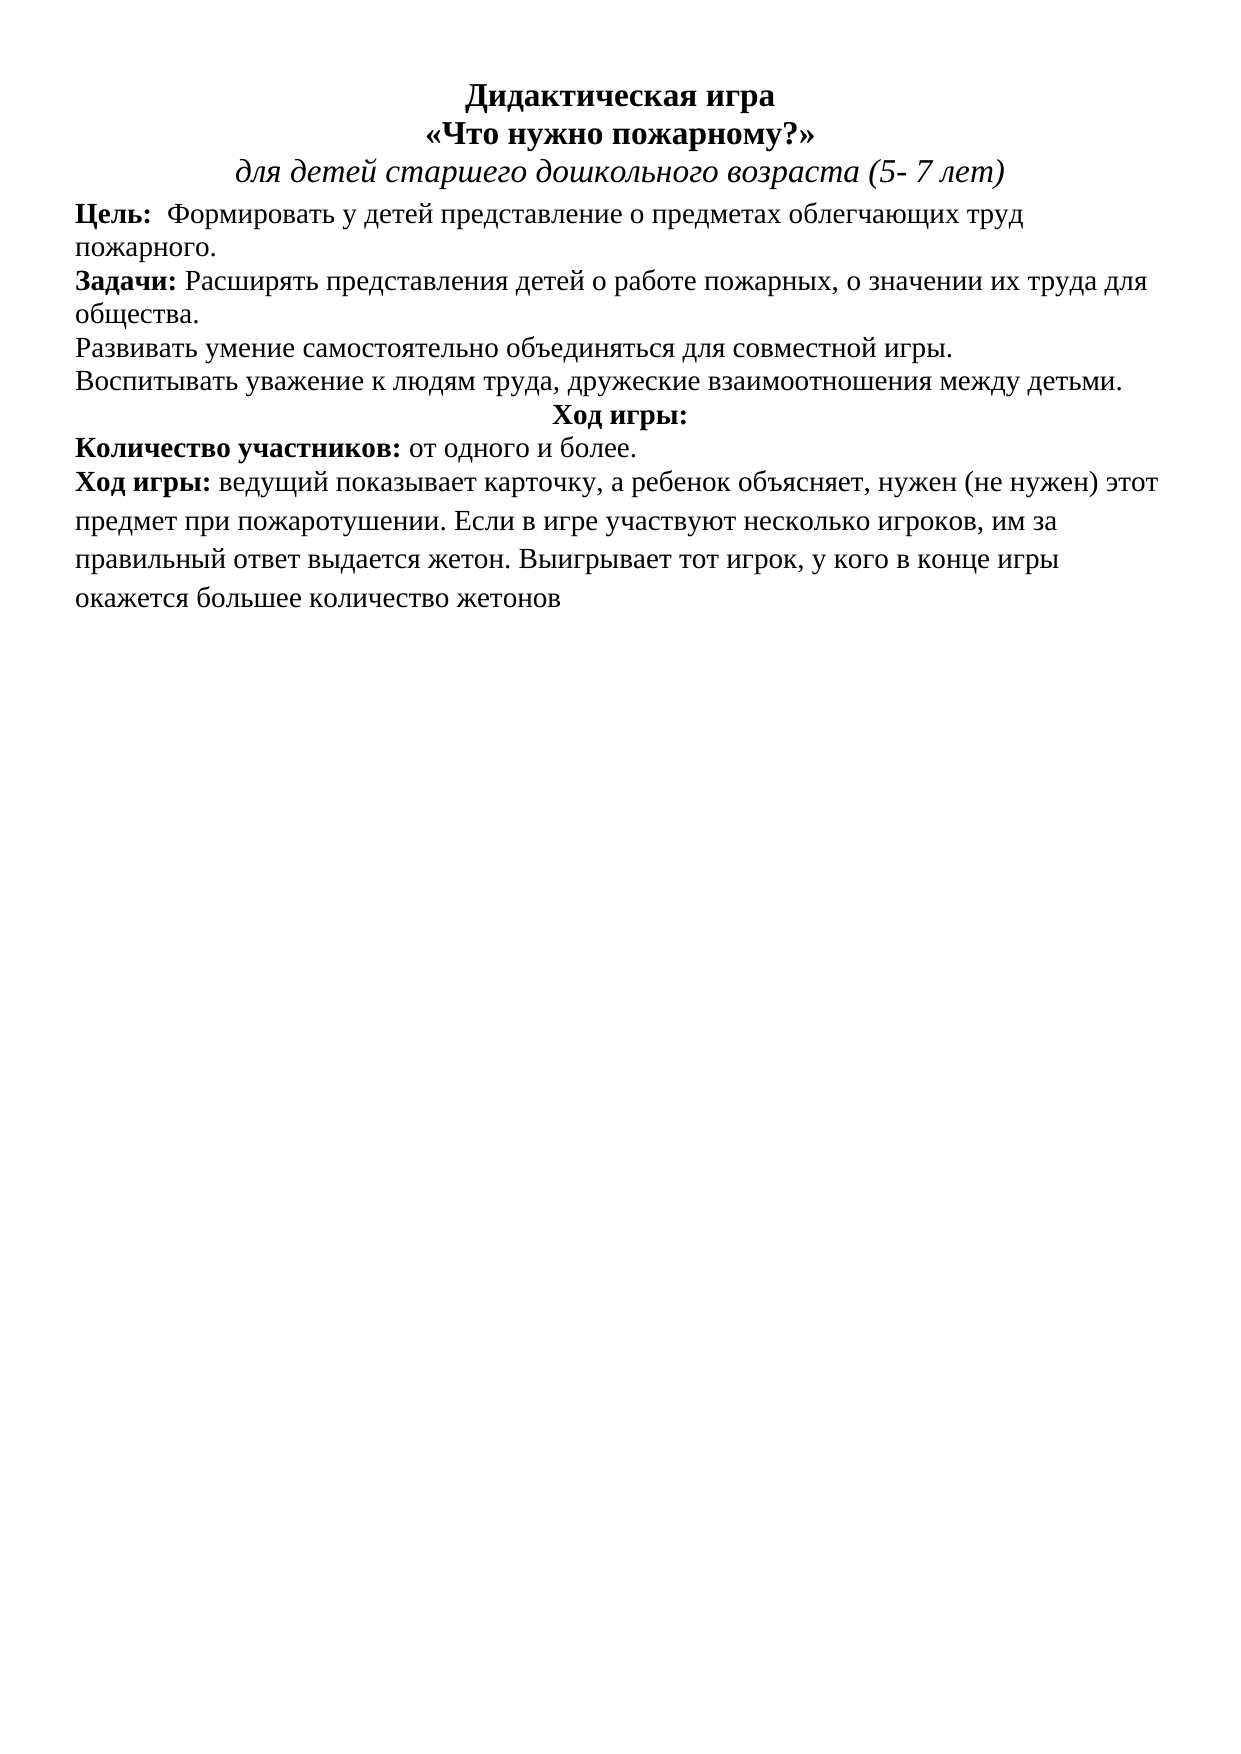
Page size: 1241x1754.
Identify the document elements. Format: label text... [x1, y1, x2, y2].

text Ход игры: [75, 397, 1165, 431]
text Развивать умение самостоятельно объединяться для совместной игры. [75, 330, 1165, 363]
text Количество участников: от одного и более. [75, 431, 1165, 464]
text Задачи: Расширять представления детей о работе пожарных, о значении их труда для общества. [75, 263, 1165, 330]
text Дидактическая игра [75, 75, 1165, 113]
text Цель: Формировать у детей представление о предметах облегчающих труд пожарного. [75, 196, 1165, 263]
text Воспитывать уважение к людям труда, дружеские взаимоотношения между детьми. [75, 363, 1165, 397]
text Ход игры: ведущий показывает карточку, а ребенок объясняет, нужен (не нужен) этот предмет при пожаротушении. Если в игре участвуют несколько игроков, им за правильный ответ выдается жетон. Выигрывает тот игрок, у кого в конце игры окажется большее количество жетонов [75, 464, 1165, 613]
text для детей старшего дошкольного возраста (5- 7 лет) [75, 152, 1165, 190]
text «Что нужно пожарному?» [75, 113, 1165, 152]
